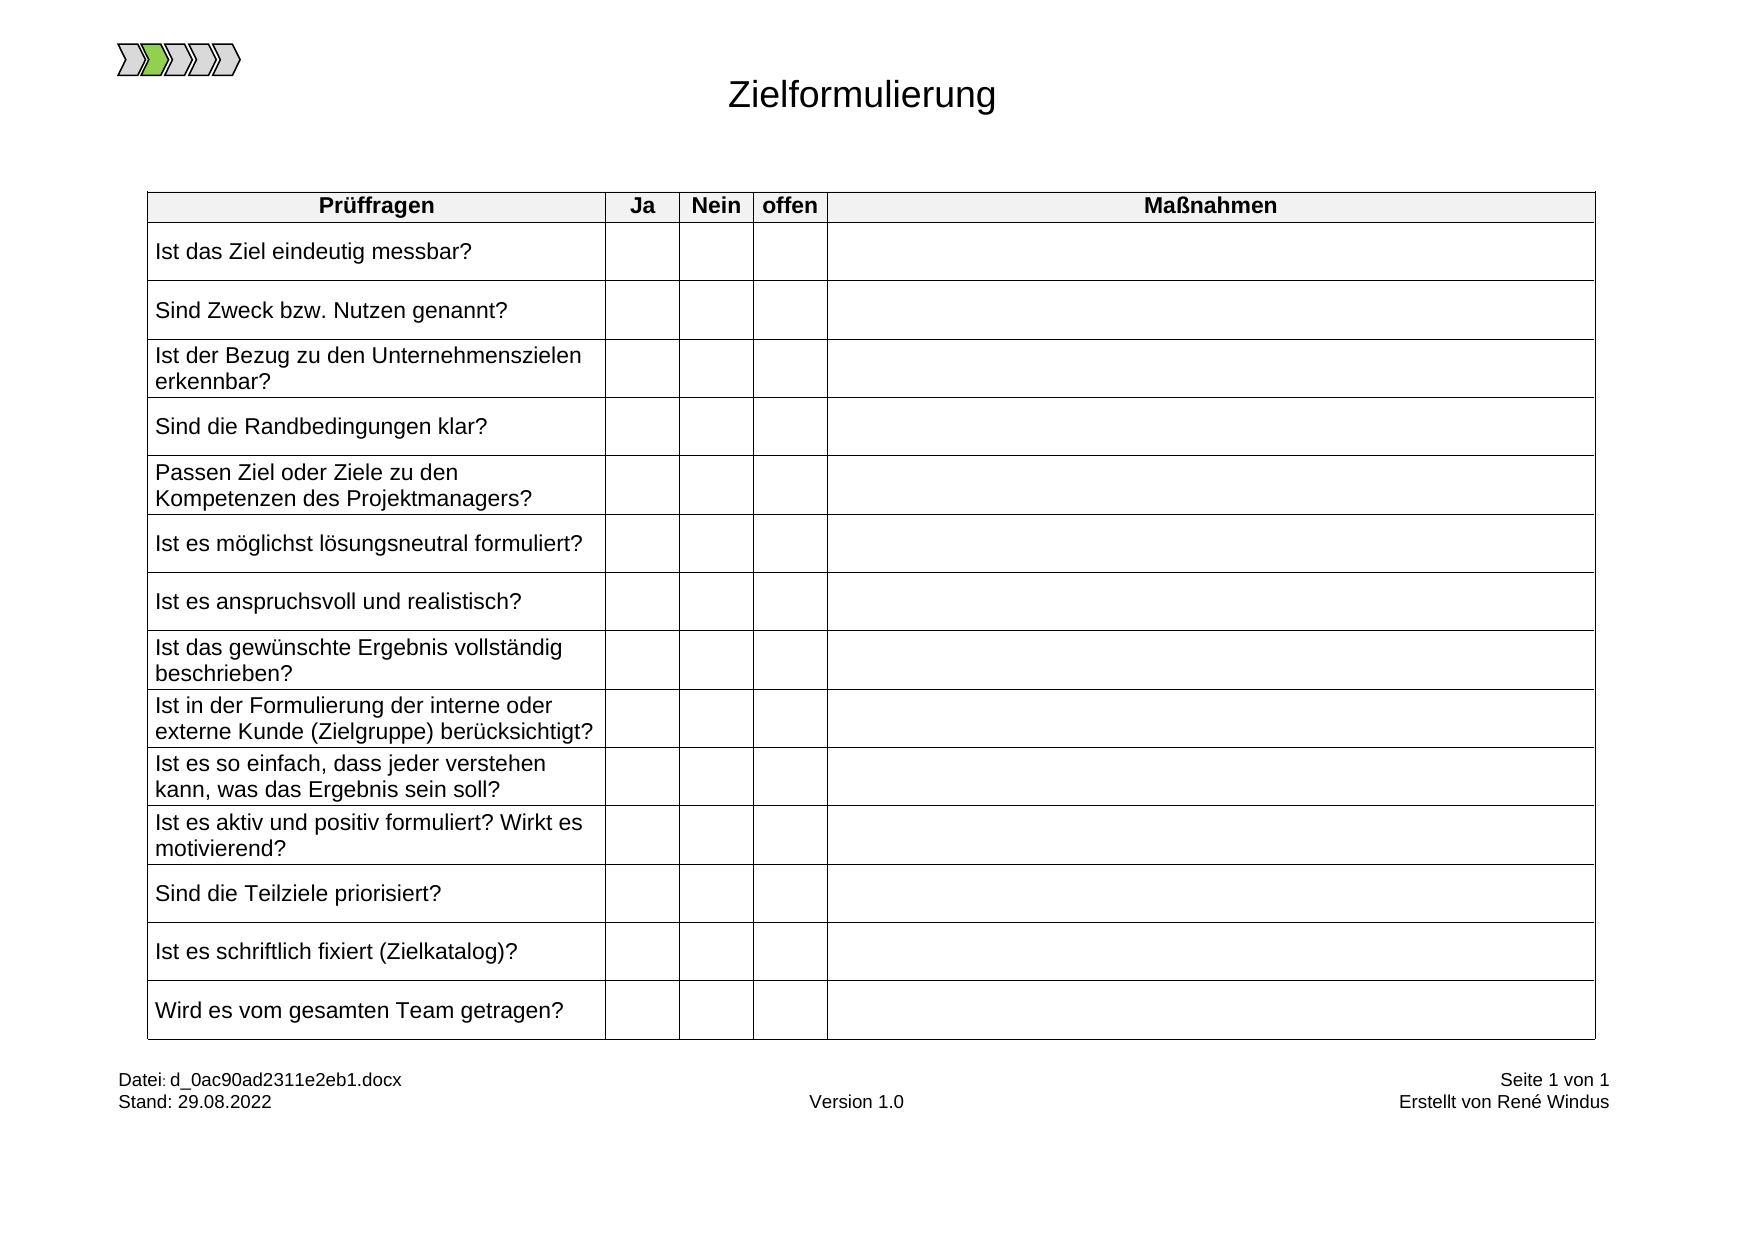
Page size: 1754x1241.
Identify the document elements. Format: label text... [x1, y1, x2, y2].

table_cell [754, 631, 827, 689]
table_cell [754, 515, 827, 572]
table_cell [680, 981, 753, 1039]
table_cell [606, 631, 679, 689]
table_cell Sind die Teilziele priorisiert? [148, 865, 605, 922]
table_cell [828, 922, 1595, 980]
table_header Ja [606, 193, 679, 222]
table_cell [828, 864, 1595, 922]
table_cell [606, 865, 679, 922]
table_cell [828, 630, 1595, 689]
table_cell [828, 805, 1595, 864]
table_cell [754, 398, 827, 455]
table_cell Ist der Bezug zu den Unternehmenszielen erkennbar? [148, 340, 605, 397]
table_cell [828, 689, 1595, 747]
table_cell Ist das Ziel eindeutig messbar? [148, 223, 605, 280]
table_cell Ist es schriftlich fixiert (Zielkatalog)? [148, 923, 605, 980]
table_cell [828, 339, 1595, 397]
table_cell [680, 340, 753, 397]
table_cell [680, 456, 753, 514]
table_cell [606, 223, 679, 280]
table_cell [754, 806, 827, 864]
table_cell Sind die Randbedingungen klar? [148, 398, 605, 455]
table_cell [828, 514, 1595, 572]
table_cell [680, 806, 753, 864]
table_cell [754, 690, 827, 747]
table_cell [606, 748, 679, 805]
table_cell Ist es anspruchsvoll und realistisch? [148, 573, 605, 630]
table_header Maßnahmen [828, 193, 1595, 222]
table_cell [754, 865, 827, 922]
table_cell [680, 748, 753, 805]
table_header Prüffragen [148, 193, 605, 222]
table_cell [754, 281, 827, 339]
table_cell [754, 981, 827, 1039]
table_cell [680, 865, 753, 922]
table_cell [606, 981, 679, 1039]
table_cell Ist das gewünschte Ergebnis vollständig beschrieben? [148, 631, 605, 689]
table_cell [828, 572, 1595, 630]
table_cell [606, 281, 679, 339]
table_cell [754, 456, 827, 514]
table_cell [606, 340, 679, 397]
table_cell [606, 398, 679, 455]
table_cell Ist es aktiv und positiv formuliert? Wirkt es motivierend? [148, 806, 605, 864]
table_cell Ist in der Formulierung der interne oder externe Kunde (Zielgruppe) berücksichtigt? [148, 690, 605, 747]
table_cell [606, 573, 679, 630]
table_cell [680, 281, 753, 339]
table_cell [828, 455, 1595, 514]
table_cell [606, 690, 679, 747]
table_cell [606, 806, 679, 864]
table_cell [754, 573, 827, 630]
table_cell Ist es möglichst lösungsneutral formuliert? [148, 515, 605, 572]
table_cell [680, 631, 753, 689]
table_cell [754, 923, 827, 980]
table_cell [828, 280, 1595, 339]
table_cell [680, 690, 753, 747]
table_cell Wird es vom gesamten Team getragen? [148, 981, 605, 1039]
table_header Nein [680, 193, 753, 222]
table_cell Sind Zweck bzw. Nutzen genannt? [148, 281, 605, 339]
table_cell [680, 573, 753, 630]
table_cell [680, 923, 753, 980]
table_cell [680, 223, 753, 280]
table_cell [754, 748, 827, 805]
table_cell [754, 340, 827, 397]
table_header offen [754, 193, 827, 222]
table_cell Ist es so einfach, dass jeder verstehen kann, was das Ergebnis sein soll? [148, 748, 605, 805]
table_cell [828, 222, 1595, 280]
table_cell [606, 515, 679, 572]
table_cell [606, 456, 679, 514]
table_cell [680, 515, 753, 572]
table_cell [828, 397, 1595, 455]
table_cell [828, 747, 1595, 805]
table_cell Passen Ziel oder Ziele zu den Kompetenzen des Projektmanagers? [148, 456, 605, 514]
table_cell [680, 398, 753, 455]
table_cell [754, 223, 827, 280]
table_cell [606, 923, 679, 980]
table_cell [828, 980, 1595, 1039]
